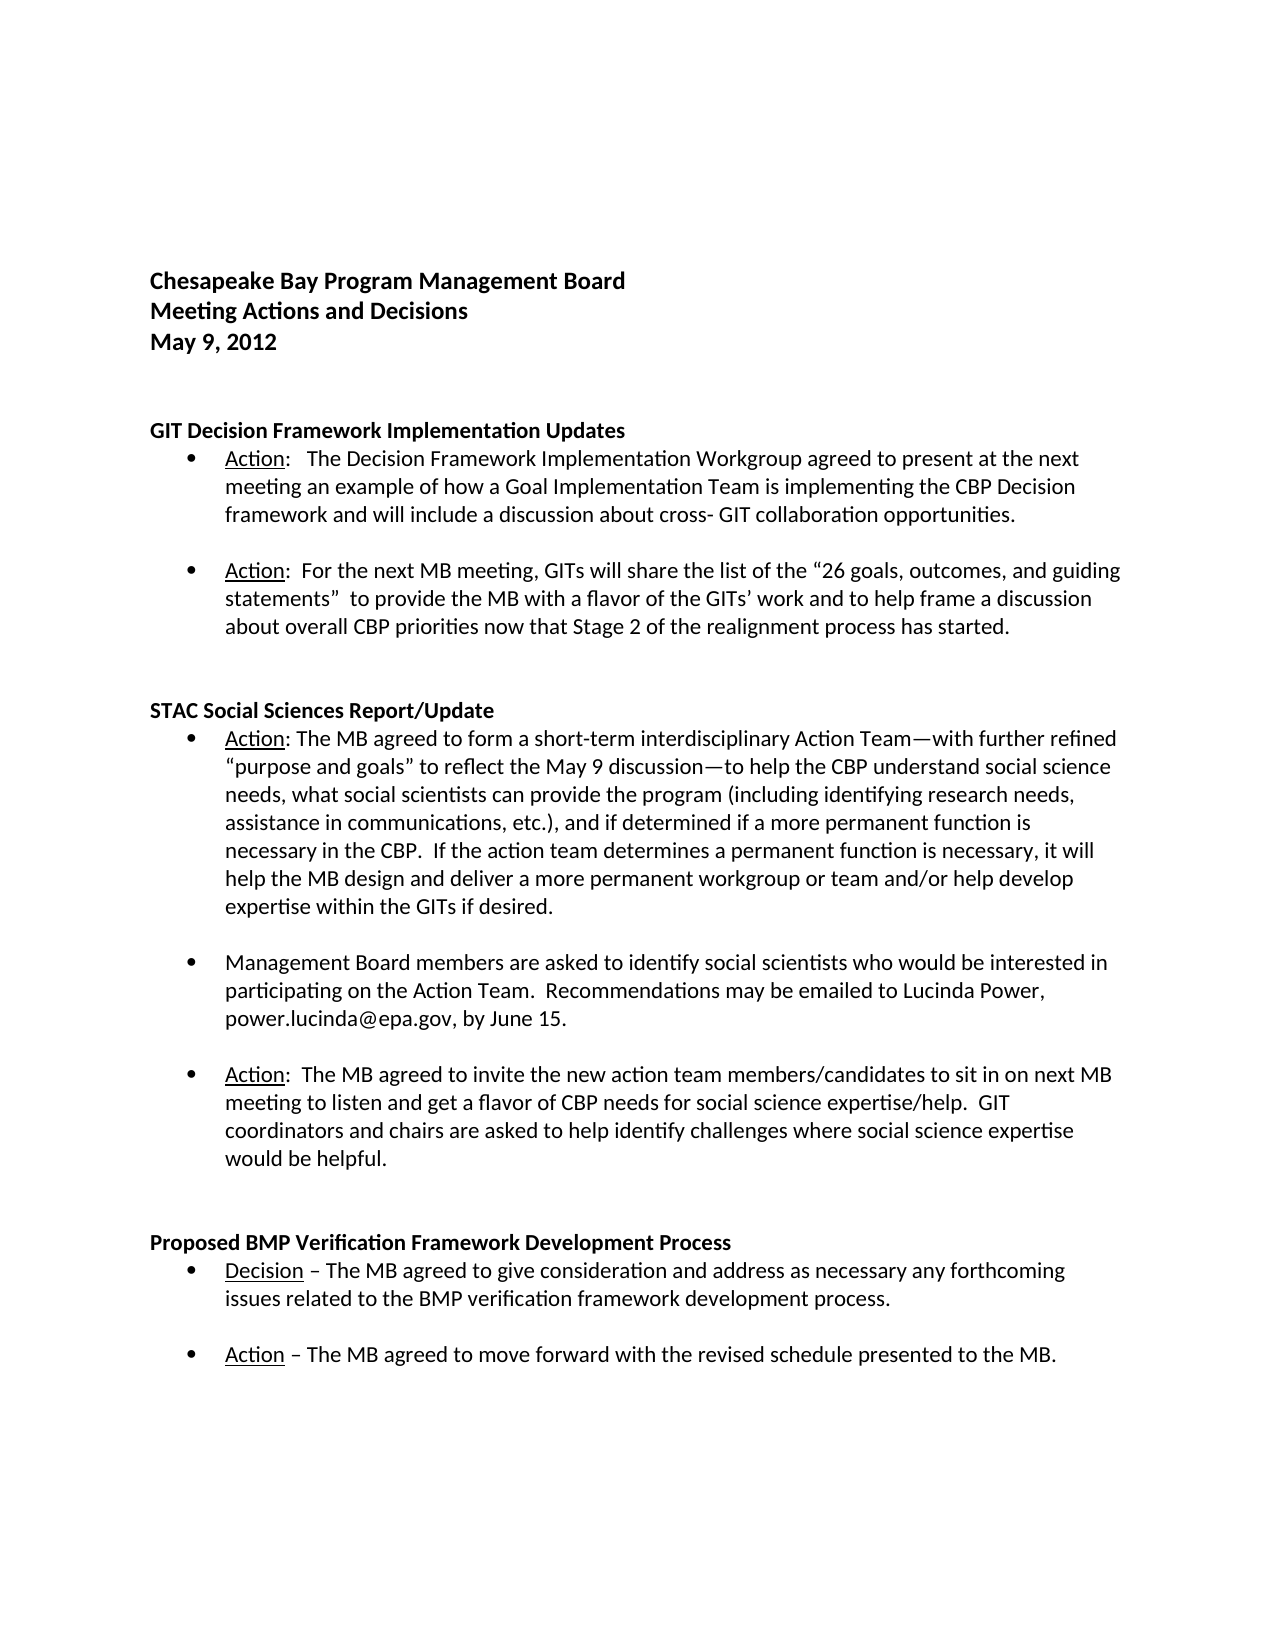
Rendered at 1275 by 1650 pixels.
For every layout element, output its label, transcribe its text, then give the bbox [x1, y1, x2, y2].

list Action: The MB agreed to form a short-term interdisciplinary Action Team—with further refined “purpose and goals” to reflect the May 9 discussion—to help the CBP understand social science needs, what social scientists can provide the program (including identifying research needs, assistance in communications, etc.), and if determined if a more permanent function is necessary in the CBP. If the action team determines a permanent function is necessary, it will help the MB design and deliver a more permanent workgroup or team and/or help develop expertise within the GITs if desired. [187, 724, 1125, 920]
text Chesapeake Bay Program Management Board [150, 265, 1125, 296]
list Action – The MB agreed to move forward with the revised schedule presented to the MB. [187, 1341, 1125, 1368]
text GIT Decision Framework Implementation Updates [150, 416, 1125, 444]
list Action: The MB agreed to invite the new action team members/candidates to sit in on next MB meeting to listen and get a flavor of CBP needs for social science expertise/help. GIT coordinators and chairs are asked to help identify challenges where social science expertise would be helpful. [187, 1060, 1125, 1172]
text Meeting Actions and Decisions [150, 296, 1125, 326]
text Proposed BMP Verification Framework Development Process [150, 1228, 1125, 1256]
list Action: For the next MB meeting, GITs will share the list of the “26 goals, outcomes, and guiding statements” to provide the MB with a flavor of the GITs’ work and to help frame a discussion about overall CBP priorities now that Stage 2 of the realignment process has started. [187, 556, 1125, 640]
list Action: The Decision Framework Implementation Workgroup agreed to present at the next meeting an example of how a Goal Implementation Team is implementing the CBP Decision framework and will include a discussion about cross- GIT collaboration opportunities. [187, 444, 1125, 528]
list Management Board members are asked to identify social scientists who would be interested in participating on the Action Team. Recommendations may be emailed to Lucinda Power, power.lucinda@epa.gov, by June 15. [187, 948, 1125, 1032]
text May 9, 2012 [150, 326, 1125, 357]
text STAC Social Sciences Report/Update [150, 696, 1125, 724]
list Decision – The MB agreed to give consideration and address as necessary any forthcoming issues related to the BMP verification framework development process. [187, 1256, 1125, 1312]
